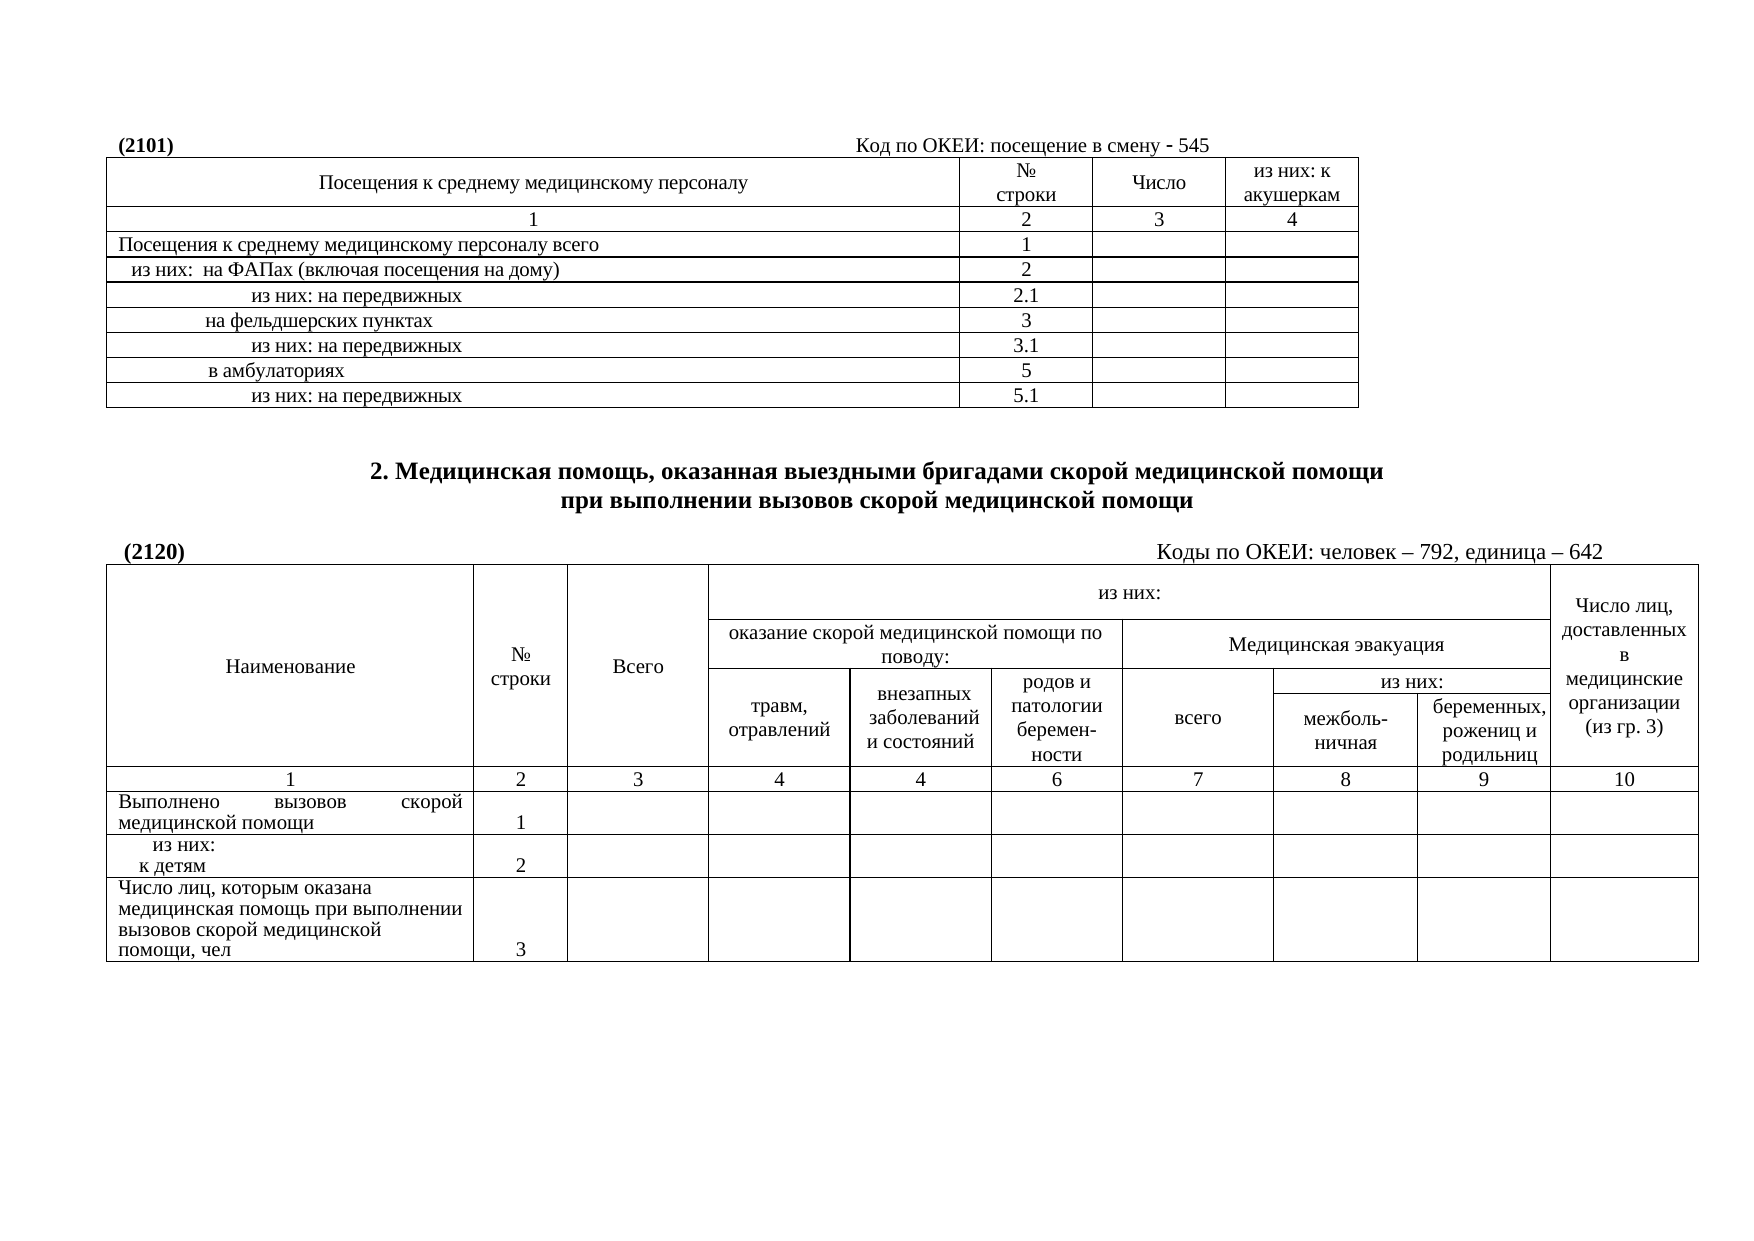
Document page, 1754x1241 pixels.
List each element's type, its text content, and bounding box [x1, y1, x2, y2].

table_cell 8 [1274, 767, 1417, 791]
table_cell [709, 792, 849, 834]
table_cell [851, 835, 991, 877]
table_cell 4 [851, 767, 991, 791]
table_cell [1551, 792, 1698, 834]
table_cell [1226, 232, 1358, 256]
table_cell [1123, 878, 1273, 961]
table_cell 1 [474, 792, 567, 834]
table_cell из них: на ФАПах (включая посещения на дому) [107, 258, 959, 281]
table_cell 9 [1418, 767, 1550, 791]
table_cell [1226, 308, 1358, 332]
table_header № строки [474, 565, 567, 766]
table_header Число [1093, 158, 1225, 206]
table_cell [1226, 358, 1358, 382]
table_cell оказание скорой медицинской помощи по поводу: [709, 620, 1122, 668]
table_header из них: к акушеркам [1226, 158, 1358, 206]
table_cell травм, отравлений [709, 669, 849, 766]
table_cell [1093, 358, 1225, 382]
table_cell [1418, 835, 1550, 877]
table_cell 3 [960, 308, 1092, 332]
table_cell [1226, 333, 1358, 357]
table_cell 3.1 [960, 333, 1092, 357]
table_cell [992, 878, 1122, 961]
table_cell [709, 835, 849, 877]
table_cell [1093, 383, 1225, 407]
text (2120) Коды по ОКЕИ: человек – 792, единица – 642 [118, 538, 1636, 564]
table_cell [1274, 792, 1417, 834]
table_cell [1418, 792, 1550, 834]
table_cell [1093, 258, 1225, 281]
table_cell беременных, рожениц и родильниц [1418, 694, 1550, 766]
table_cell 2 [474, 767, 567, 791]
table_cell [1226, 283, 1358, 307]
table_cell Посещения к среднему медицинскому персоналу всего [107, 232, 959, 256]
table_cell из них: на передвижных [107, 283, 959, 307]
table_cell всего [1123, 669, 1273, 766]
table_cell [1226, 258, 1358, 281]
table_cell 5 [960, 358, 1092, 382]
table_cell родов и патологии беремен-ности [992, 669, 1122, 766]
table_cell 1 [107, 207, 959, 231]
table_cell на фельдшерских пунктах [107, 308, 959, 332]
table_cell [1123, 835, 1273, 877]
table_cell [1274, 878, 1417, 961]
table_cell из них: на передвижных [107, 333, 959, 357]
table_cell [1418, 878, 1550, 961]
table_cell [1274, 835, 1417, 877]
table_cell 1 [107, 767, 473, 791]
table_cell 4 [709, 767, 849, 791]
table_cell 7 [1123, 767, 1273, 791]
table_cell [851, 878, 991, 961]
table_cell [851, 792, 991, 834]
table_cell Выполнено вызовов скорой медицинской помощи [107, 792, 473, 834]
table_cell [1226, 383, 1358, 407]
table_cell 1 [960, 232, 1092, 256]
table_cell 2 [960, 207, 1092, 231]
table_cell Число лиц, которым оказана медицинская помощь при выполнении вызовов скорой медицинской помощи, чел [107, 878, 473, 961]
table_cell [992, 792, 1122, 834]
table_cell [1093, 283, 1225, 307]
table_cell [1123, 792, 1273, 834]
table_cell [1551, 835, 1698, 877]
table_header из них: [709, 565, 1550, 618]
table_cell [1093, 232, 1225, 256]
table_cell [1093, 308, 1225, 332]
table_cell 3 [1093, 207, 1225, 231]
table_header Посещения к среднему медицинскому персоналу [107, 158, 959, 206]
table_header Всего [568, 565, 708, 766]
table_cell [1551, 878, 1698, 961]
table_cell из них: к детям [107, 835, 473, 877]
text (2101) Код по ОКЕИ: посещение в смену 545 [118, 133, 1636, 157]
table_cell 3 [568, 767, 708, 791]
table_cell 4 [1226, 207, 1358, 231]
table_cell [568, 878, 708, 961]
table_cell внезапных заболеваний и состояний [851, 669, 991, 766]
table_cell в амбулаториях [107, 358, 959, 382]
table_cell [1093, 333, 1225, 357]
table_cell Медицинская эвакуация [1123, 620, 1550, 668]
table_cell 5.1 [960, 383, 1092, 407]
table_cell 2.1 [960, 283, 1092, 307]
table_cell 2 [474, 835, 567, 877]
table_cell 3 [474, 878, 567, 961]
text 2. Медицинская помощь, оказанная выездными бригадами скорой медицинской помощи [118, 456, 1636, 485]
table_cell [568, 835, 708, 877]
table_cell 2 [960, 258, 1092, 281]
text при выполнении вызовов скорой медицинской помощи [118, 485, 1636, 514]
table_cell [992, 835, 1122, 877]
table_cell 6 [992, 767, 1122, 791]
table_cell 10 [1551, 767, 1698, 791]
table_cell [568, 792, 708, 834]
table_header Число лиц, доставленных в медицинские организации (из гр. 3) [1551, 565, 1698, 766]
table_header № строки [960, 158, 1092, 206]
table_header Наименование [107, 565, 473, 766]
table_cell из них: [1274, 669, 1550, 693]
table_cell [709, 878, 849, 961]
table_cell из них: на передвижных [107, 383, 959, 407]
table_cell межболь-ничная [1274, 694, 1417, 766]
